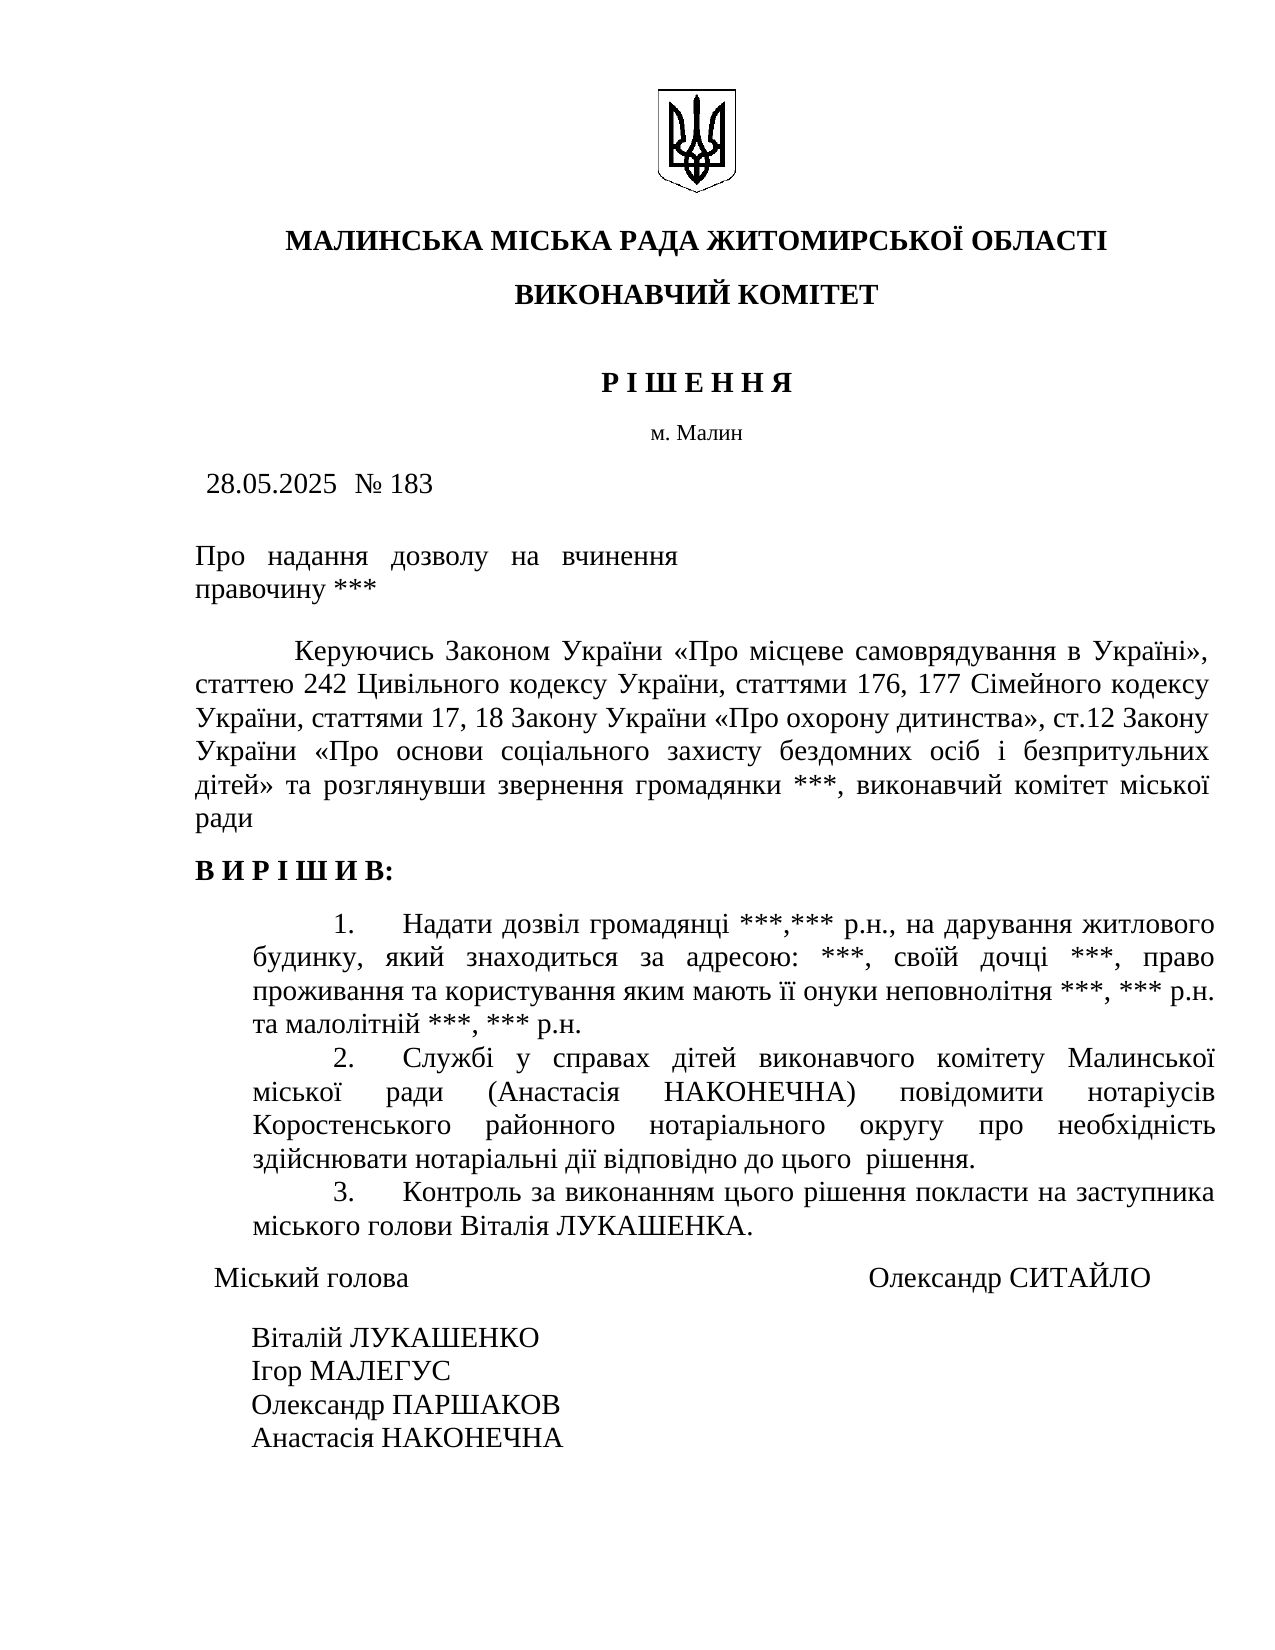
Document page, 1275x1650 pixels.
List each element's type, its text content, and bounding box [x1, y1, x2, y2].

list Надати дозвіл громадянці ***,*** р.н., на дарування житлового будинку, який знаходиться за адресою: ***, своїй дочці ***, право проживання та користування яким мають її онуки неповнолітня ***, *** р.н. та малолітній ***, *** р.н. [252, 906, 1216, 1040]
text Анастасія НАКОНЕЧНА [215, 1421, 1210, 1454]
text Ігор МАЛЕГУС [215, 1353, 1210, 1387]
text В И Р І Ш И В: [195, 853, 1210, 887]
table_header Про надання дозволу на вчинення правочину *** [166, 538, 696, 605]
text Міський голова Олександр СИТАЙЛ О [177, 1261, 1210, 1294]
text Р І Ш Е Н Н Я [177, 365, 1216, 399]
text ВИКОНАВЧИЙ КОМІТЕТ [177, 277, 1216, 311]
text Керуючись Законом України «Про місцеве самоврядування в Україні», статтею 242 Цивільного кодексу України, статтями 176, 177 Сімейного кодексу України, статтями 17, 18 Закону України «Про охорону дитинства», ст.12 Закону України «Про основи соціального захисту бездомних осіб і безпритульних дітей» та розглянувши звернення громадянки ***, виконавчий комітет міської ради [195, 633, 1210, 834]
text Віталій ЛУКАШЕНКО [215, 1320, 1210, 1353]
text м. Малин [177, 419, 1216, 446]
picture [656, 88, 737, 194]
list Службі у справах дітей виконавчого комітету Малинської міської ради (Анастасія НАКОНЕЧНА) повідомити нотаріусів Коростенського районного нотаріального округу про необхідність здійснювати нотаріальні дії відповідно до цього рішення. [252, 1040, 1216, 1174]
list Контроль за виконанням цього рішення покласти на заступника міського голови Віталія ЛУКАШЕНКА. [252, 1174, 1216, 1241]
text 28.05.2025 № 183 [177, 467, 1216, 500]
text Олександр ПАРШАКОВ [215, 1387, 1210, 1421]
text МАЛИНСЬКА МІСЬКА РАДА ЖИТОМИРСЬКОЇ ОБЛАСТІ [177, 223, 1216, 256]
